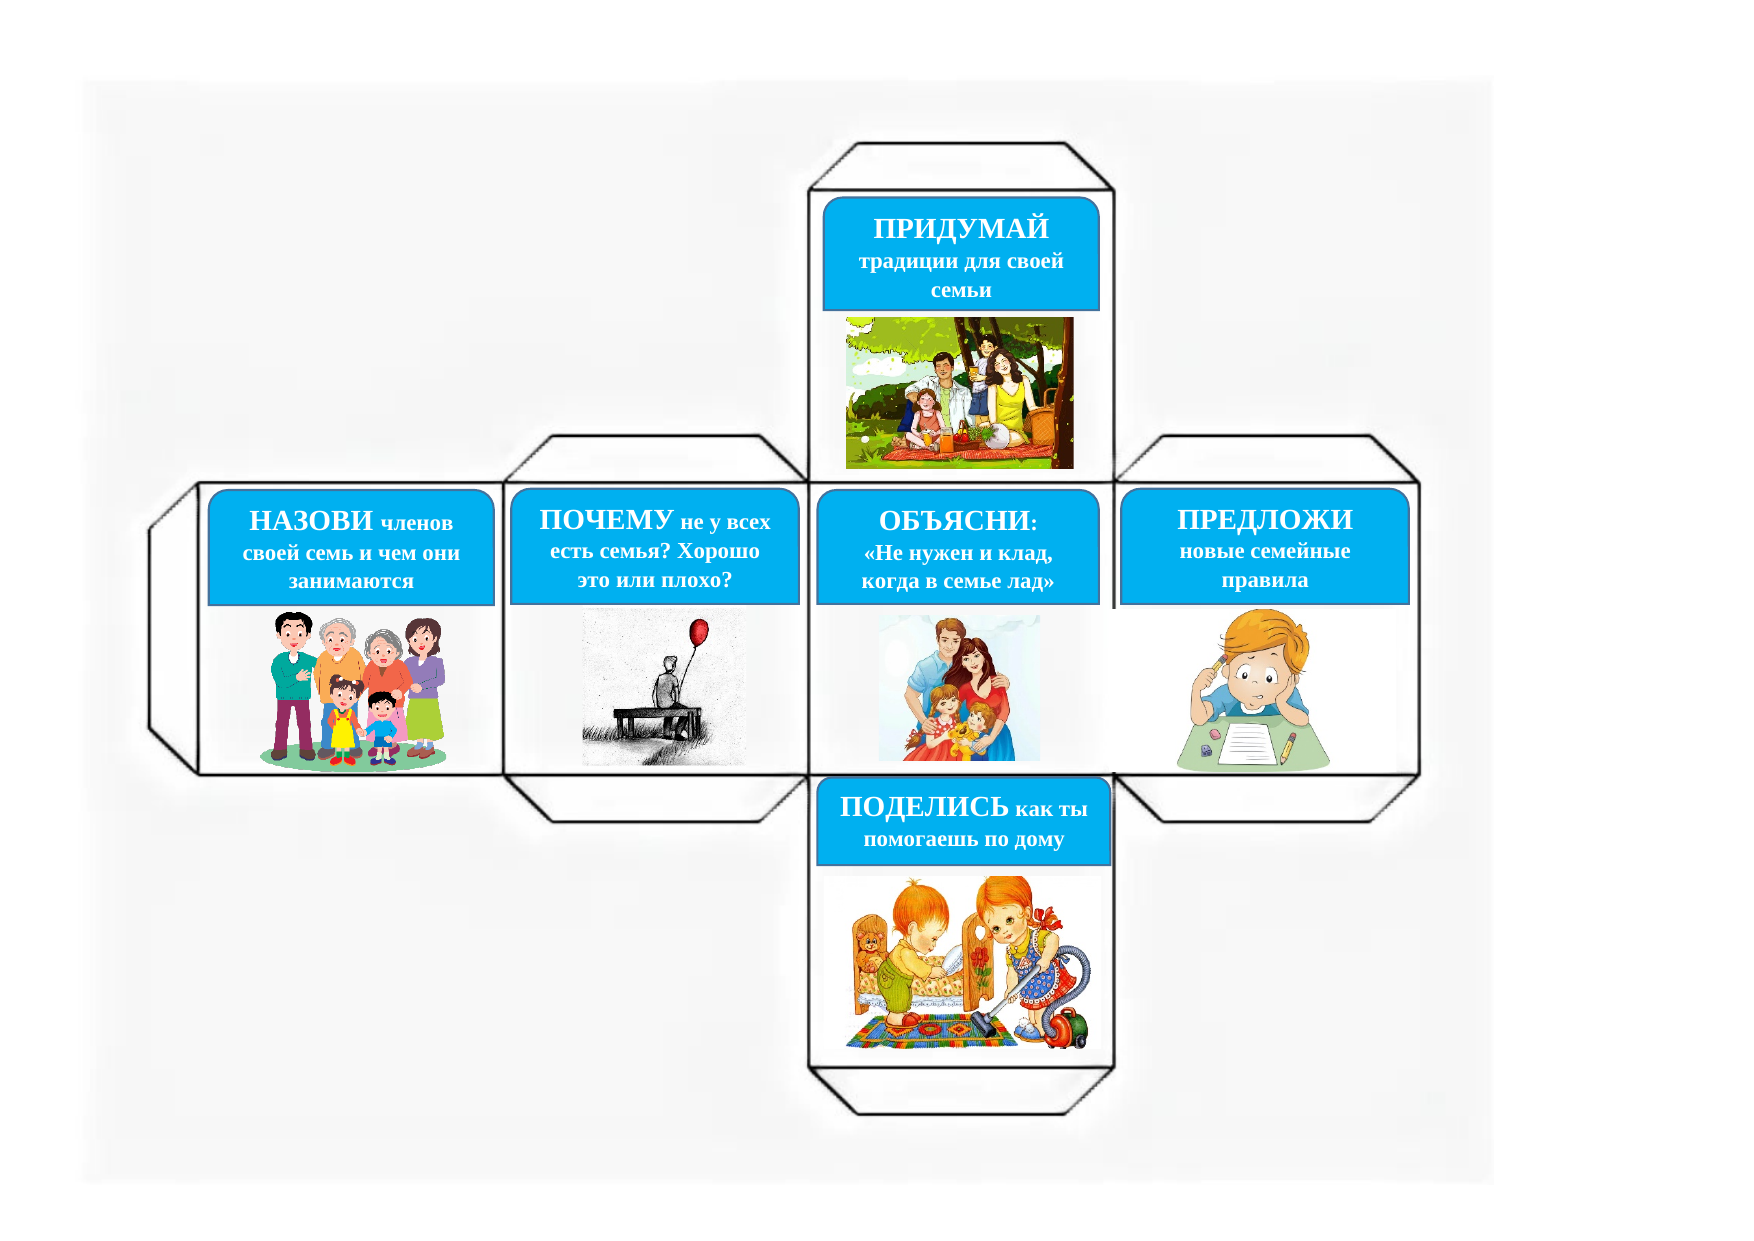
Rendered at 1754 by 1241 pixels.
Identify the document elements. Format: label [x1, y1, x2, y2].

picture [76, 76, 1492, 1185]
